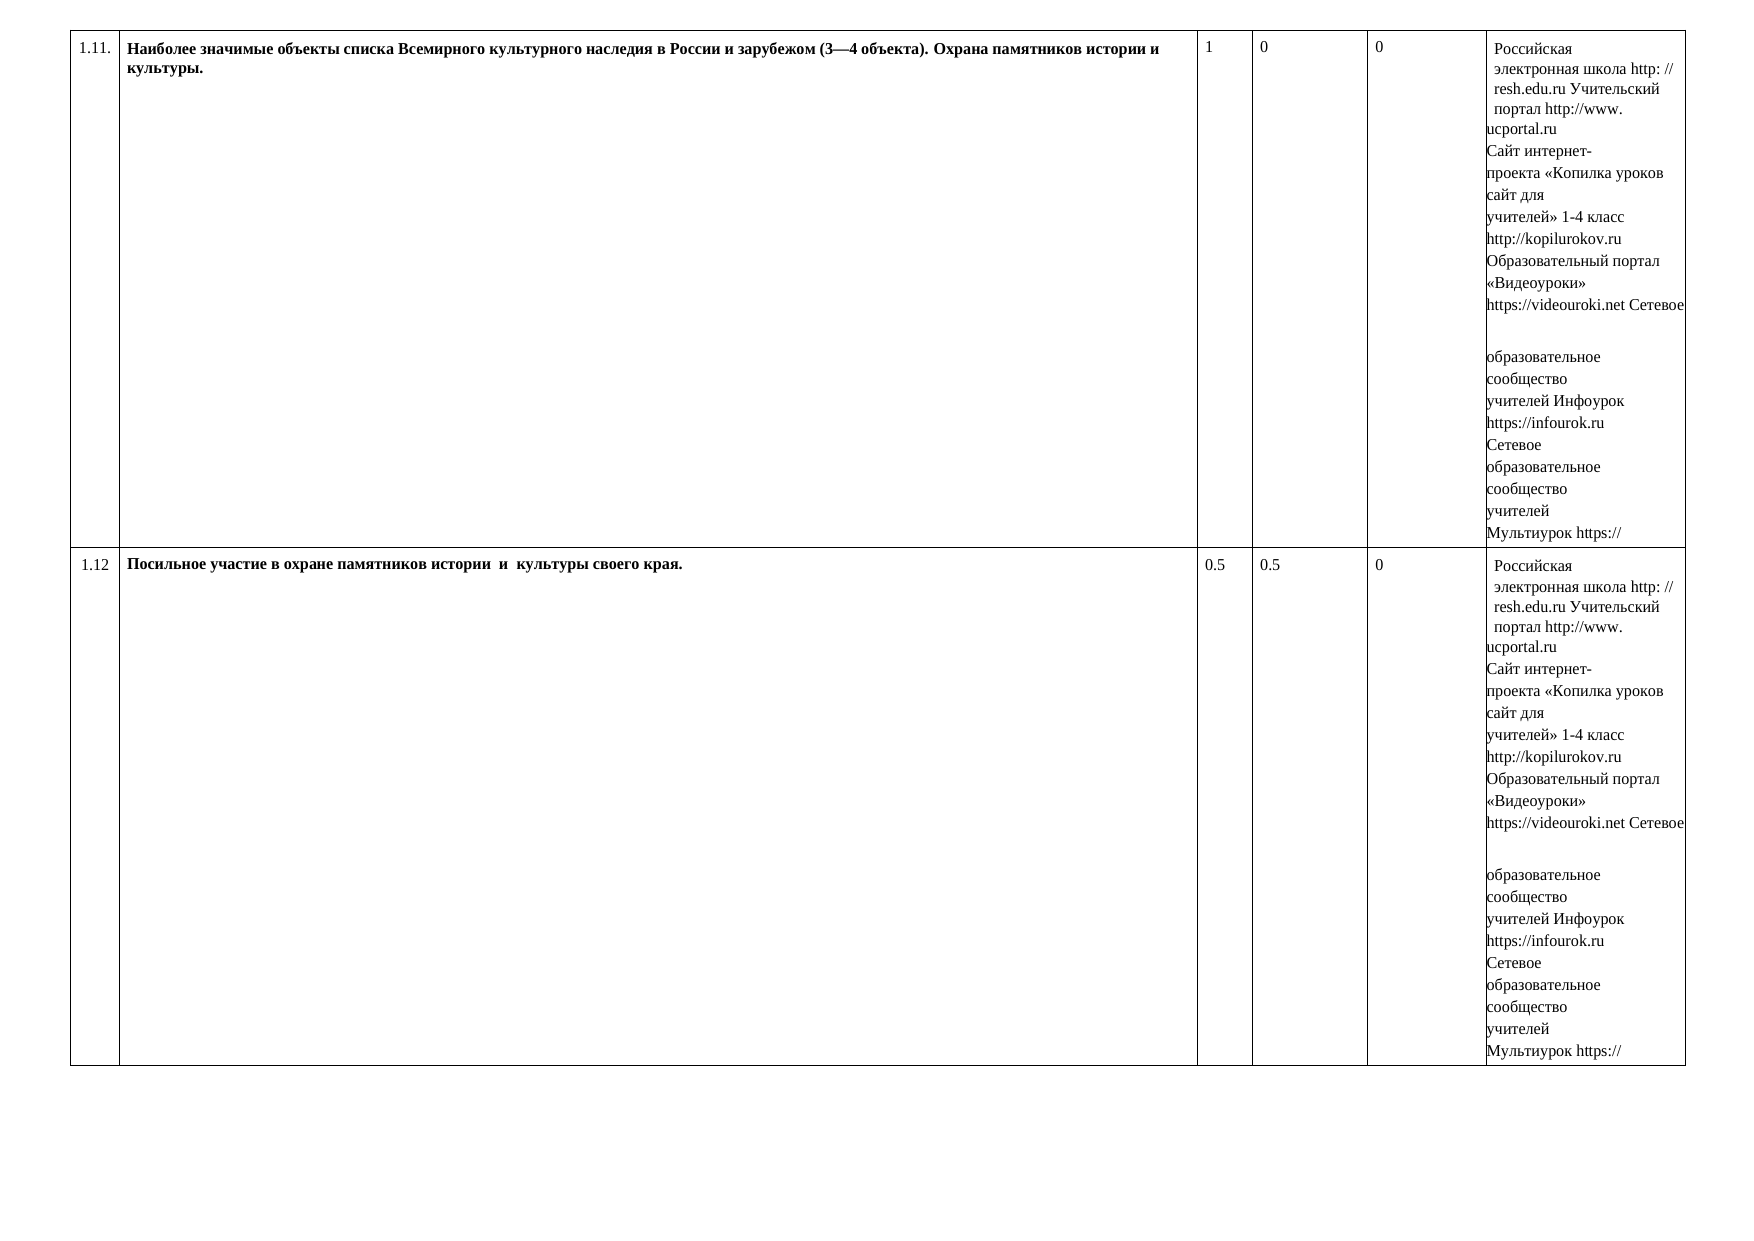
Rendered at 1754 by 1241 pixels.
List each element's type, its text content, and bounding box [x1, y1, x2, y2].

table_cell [1487, 548, 1685, 1064]
table_cell 0.5 [1198, 548, 1252, 1064]
table_cell 1 [1198, 31, 1252, 547]
table_cell 1.11. [71, 31, 119, 547]
table_cell 0 [1368, 548, 1486, 1064]
table_cell Посильное участие в охране памятников истории и культуры своего края. [120, 548, 1197, 1064]
table_cell 1.12 [71, 548, 119, 1064]
table_cell 0.5 [1253, 548, 1367, 1064]
table_cell 0 [1368, 31, 1486, 547]
table_cell 0 [1253, 31, 1367, 547]
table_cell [1487, 31, 1685, 547]
table_cell Наиболее значимые объекты списка Всемирного культурного наследия в России и зарубежом (3—4 объекта). Охрана памятников истории и культуры. [120, 31, 1197, 547]
